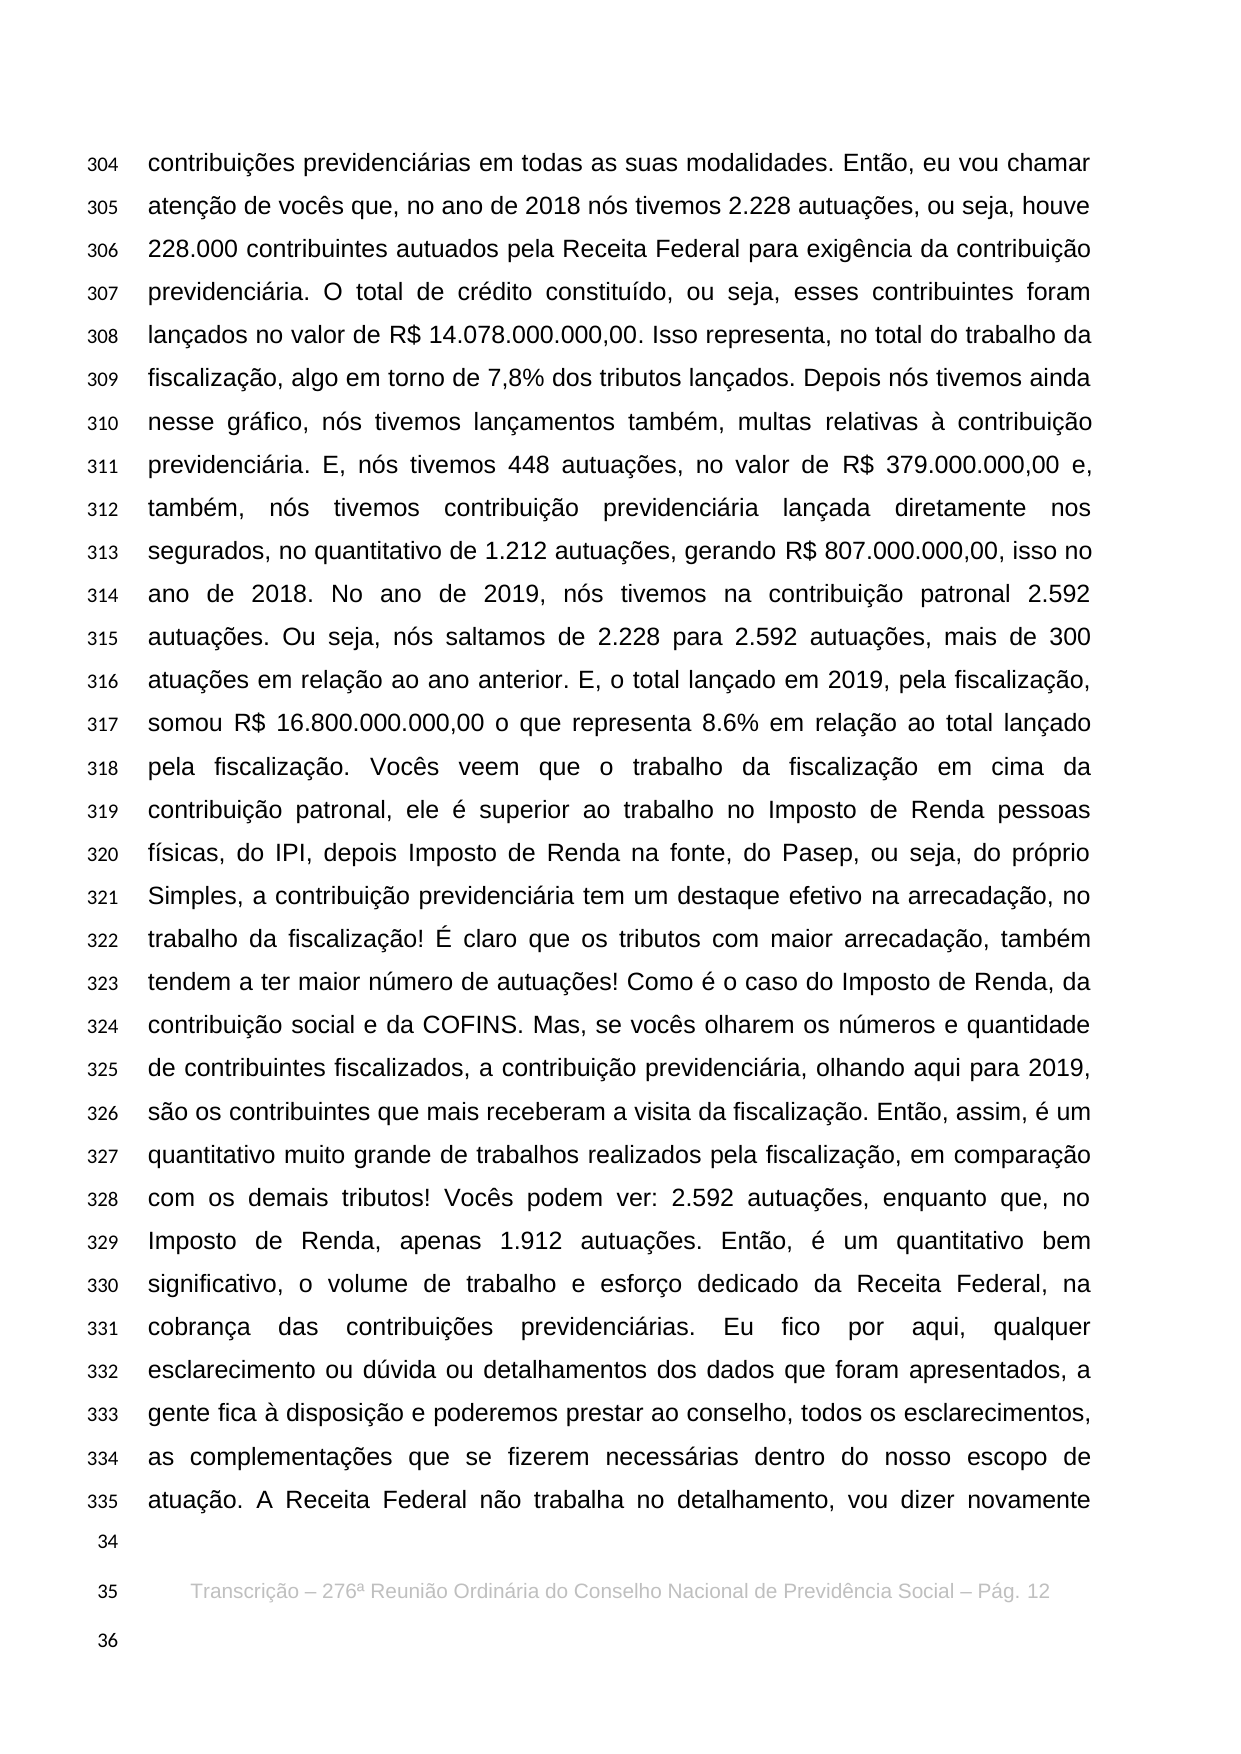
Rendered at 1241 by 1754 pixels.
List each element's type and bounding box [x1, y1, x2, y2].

text [148, 148, 1092, 1513]
